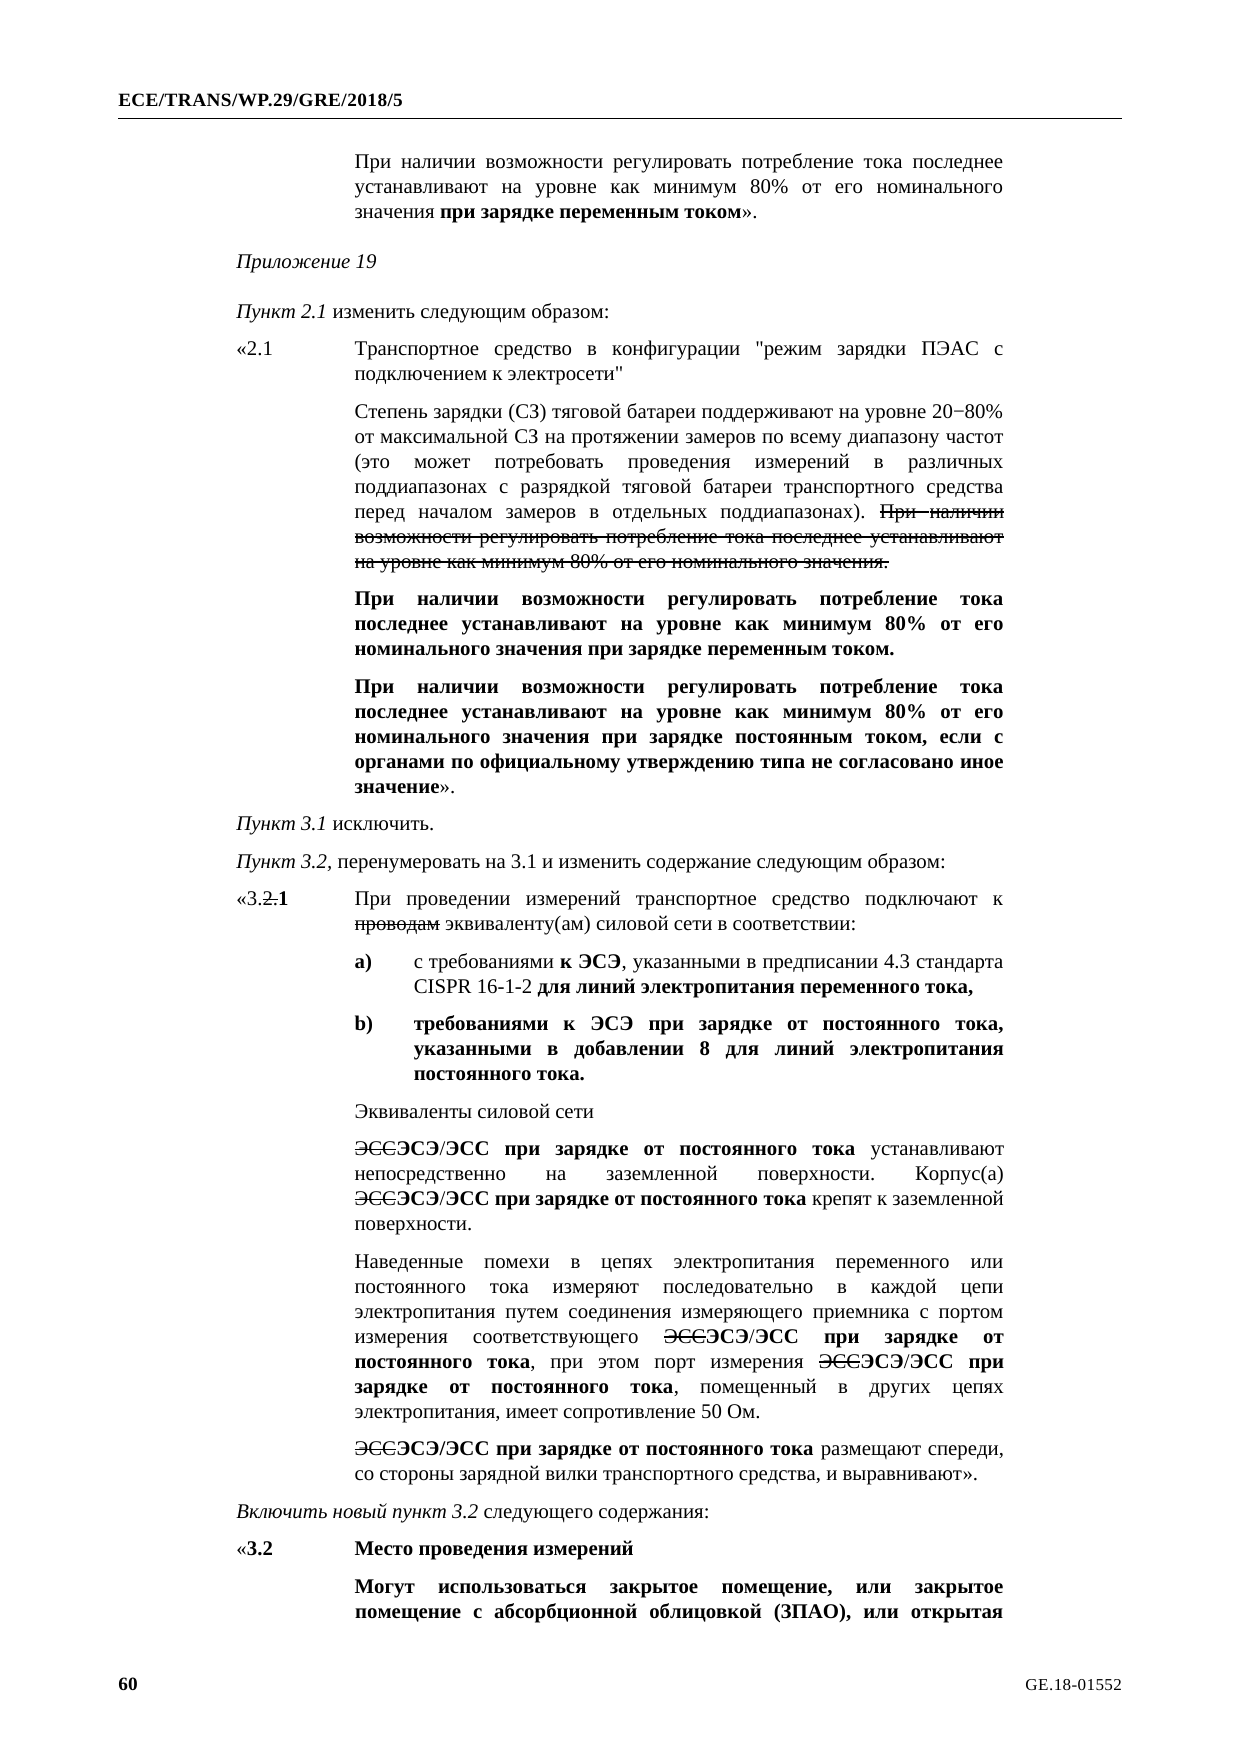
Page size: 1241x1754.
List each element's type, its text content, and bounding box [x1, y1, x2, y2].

text «3.2.1 При проведении измерений транспортное средство подключают к проводам эквиваленту(ам) силовой сети в соответствии: [236, 885, 1004, 935]
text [354, 1573, 1004, 1623]
text ЭССЭСЭ/ЭСС при зарядке от постоянного тока устанавливают непосредственно на заземленной поверхности. Корпус(а) ЭССЭСЭ/ЭСС при зарядке от постоянного тока крепят к заземленной поверхности. [236, 1135, 1004, 1235]
text При наличии возможности регулировать потребление тока последнее устанавливают на уровне как минимум 80% от его номинального значения при зарядке постоянным током, если с органами по официальному утверждению типа не согласовано иное значение». [236, 673, 1004, 798]
text «2.1 Транспортное средство в конфигурации "режим зарядки ПЭАС с подключением к электросети" [236, 335, 1004, 385]
text ЭССЭСЭ/ЭСС при зарядке от постоянного тока размещают спереди, со стороны зарядной вилки транспортного средства, и выравнивают». [236, 1435, 1004, 1485]
text Включить новый пункт 3.2 следующего содержания: [236, 1498, 1004, 1523]
text Пункт 2.1 изменить следующим образом: [236, 298, 1122, 323]
text b) требованиями к ЭСЭ при зарядке от постоянного тока, указанными в добавлении 8 для линий электропитания постоянного тока. [236, 1010, 1004, 1085]
text Приложение 19 [236, 248, 1122, 273]
text Степень зарядки (СЗ) тяговой батареи поддерживают на уровне 20−80% от максимальной СЗ на протяжении замеров по всему диапазону частот (это может потребовать проведения измерений в различных поддиапазонах с разрядкой тяговой батареи транспортного средства перед началом замеров в отдельных поддиапазонах). При наличии возможности регулировать потребление тока последнее устанавливают на уровне как минимум 80% от его номинального значения. [236, 398, 1004, 573]
text a) с требованиями к ЭСЭ, указанными в предписании 4.3 стандарта CISPR 16-1-2 для линий электропитания переменного тока, [236, 948, 1004, 998]
text Пункт 3.2, перенумеровать на 3.1 и изменить содержание следующим образом: [236, 848, 1122, 873]
text «3.2 Место проведения измерений [118, 1535, 1004, 1560]
text При наличии возможности регулировать потребление тока последнее устанавливают на уровне как минимум 80% от его номинального значения при зарядке переменным током. [236, 585, 1004, 660]
text Наведенные помехи в цепях электропитания переменного или постоянного тока измеряют последовательно в каждой цепи электропитания путем соединения измеряющего приемника с портом измерения соответствующего ЭССЭСЭ/ЭСС при зарядке от постоянного тока, при этом порт измерения ЭССЭСЭ/ЭСС при зарядке от постоянного тока, помещенный в других цепях электропитания, имеет сопротивление 50 Ом. [354, 1248, 1004, 1423]
text Пункт 3.1 исключить. [236, 810, 1122, 835]
text Эквиваленты силовой сети [236, 1098, 1004, 1123]
